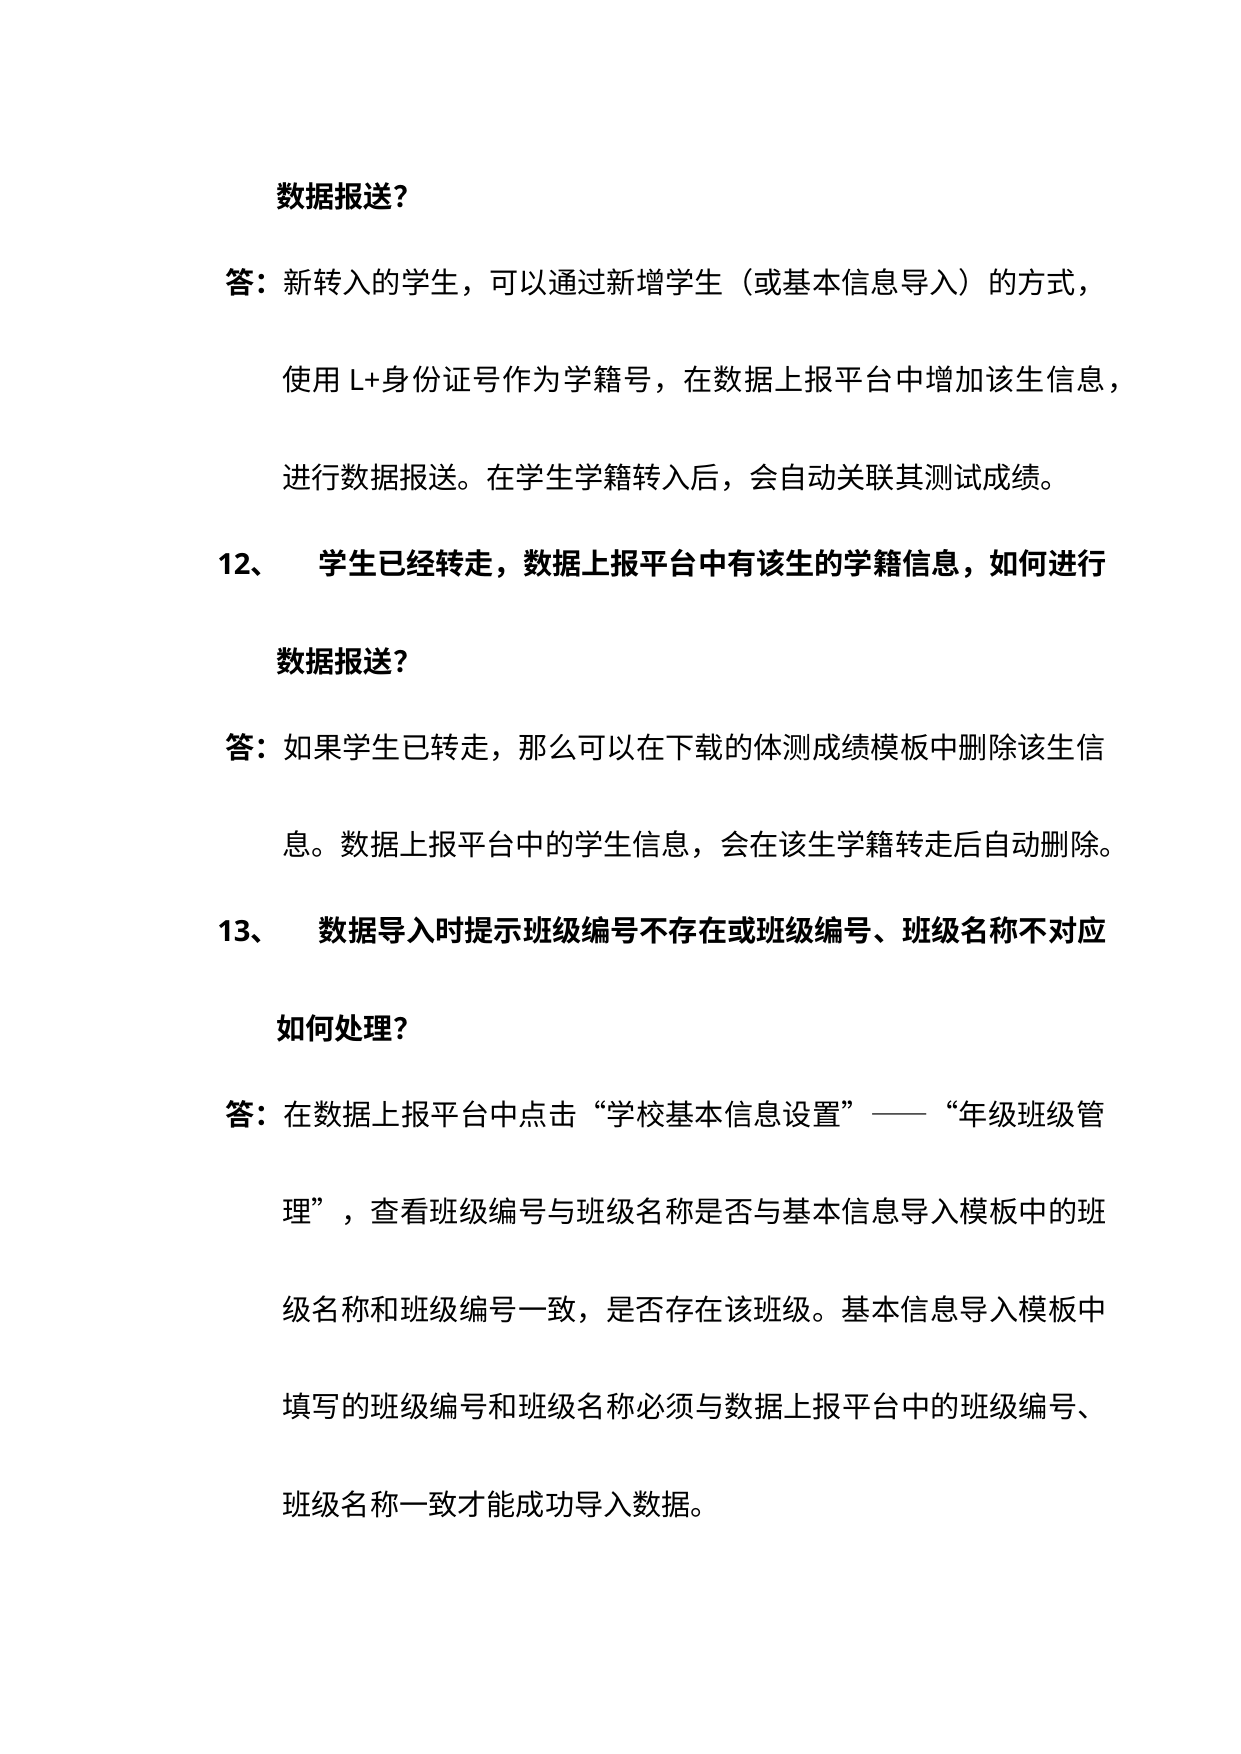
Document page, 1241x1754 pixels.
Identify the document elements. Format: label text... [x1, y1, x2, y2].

list 答：新转入的学生，可以通过新增学生（或基本信息导入）的方式，使用L+身份证号作为学籍号，在数据上报平台中增加该生信息，进行数据报送。在学生学籍转入后，会自动关联其测试成绩。 [225, 248, 1107, 508]
list 答：如果学生已转走，那么可以在下载的体测成绩模板中删除该生信息。数据上报平台中的学生信息，会在该生学籍转走后自动删除。 [225, 713, 1107, 875]
list 答：在数据上报平台中点击“学校基本信息设置”——“年级班级管理”，查看班级编号与班级名称是否与基本信息导入模板中的班级名称和班级编号一致，是否存在该班级。基本信息导入模板中填写的班级编号和班级名称必须与数据上报平台中的班级编号、班级名称一致才能成功导入数据。 [225, 1080, 1107, 1535]
list 学生已经转走，数据上报平台中有该生的学籍信息，如何进行数据报送？ [217, 529, 1107, 692]
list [217, 162, 1107, 227]
list 数据导入时提示班级编号不存在或班级编号、班级名称不对应如何处理？ [217, 897, 1107, 1059]
